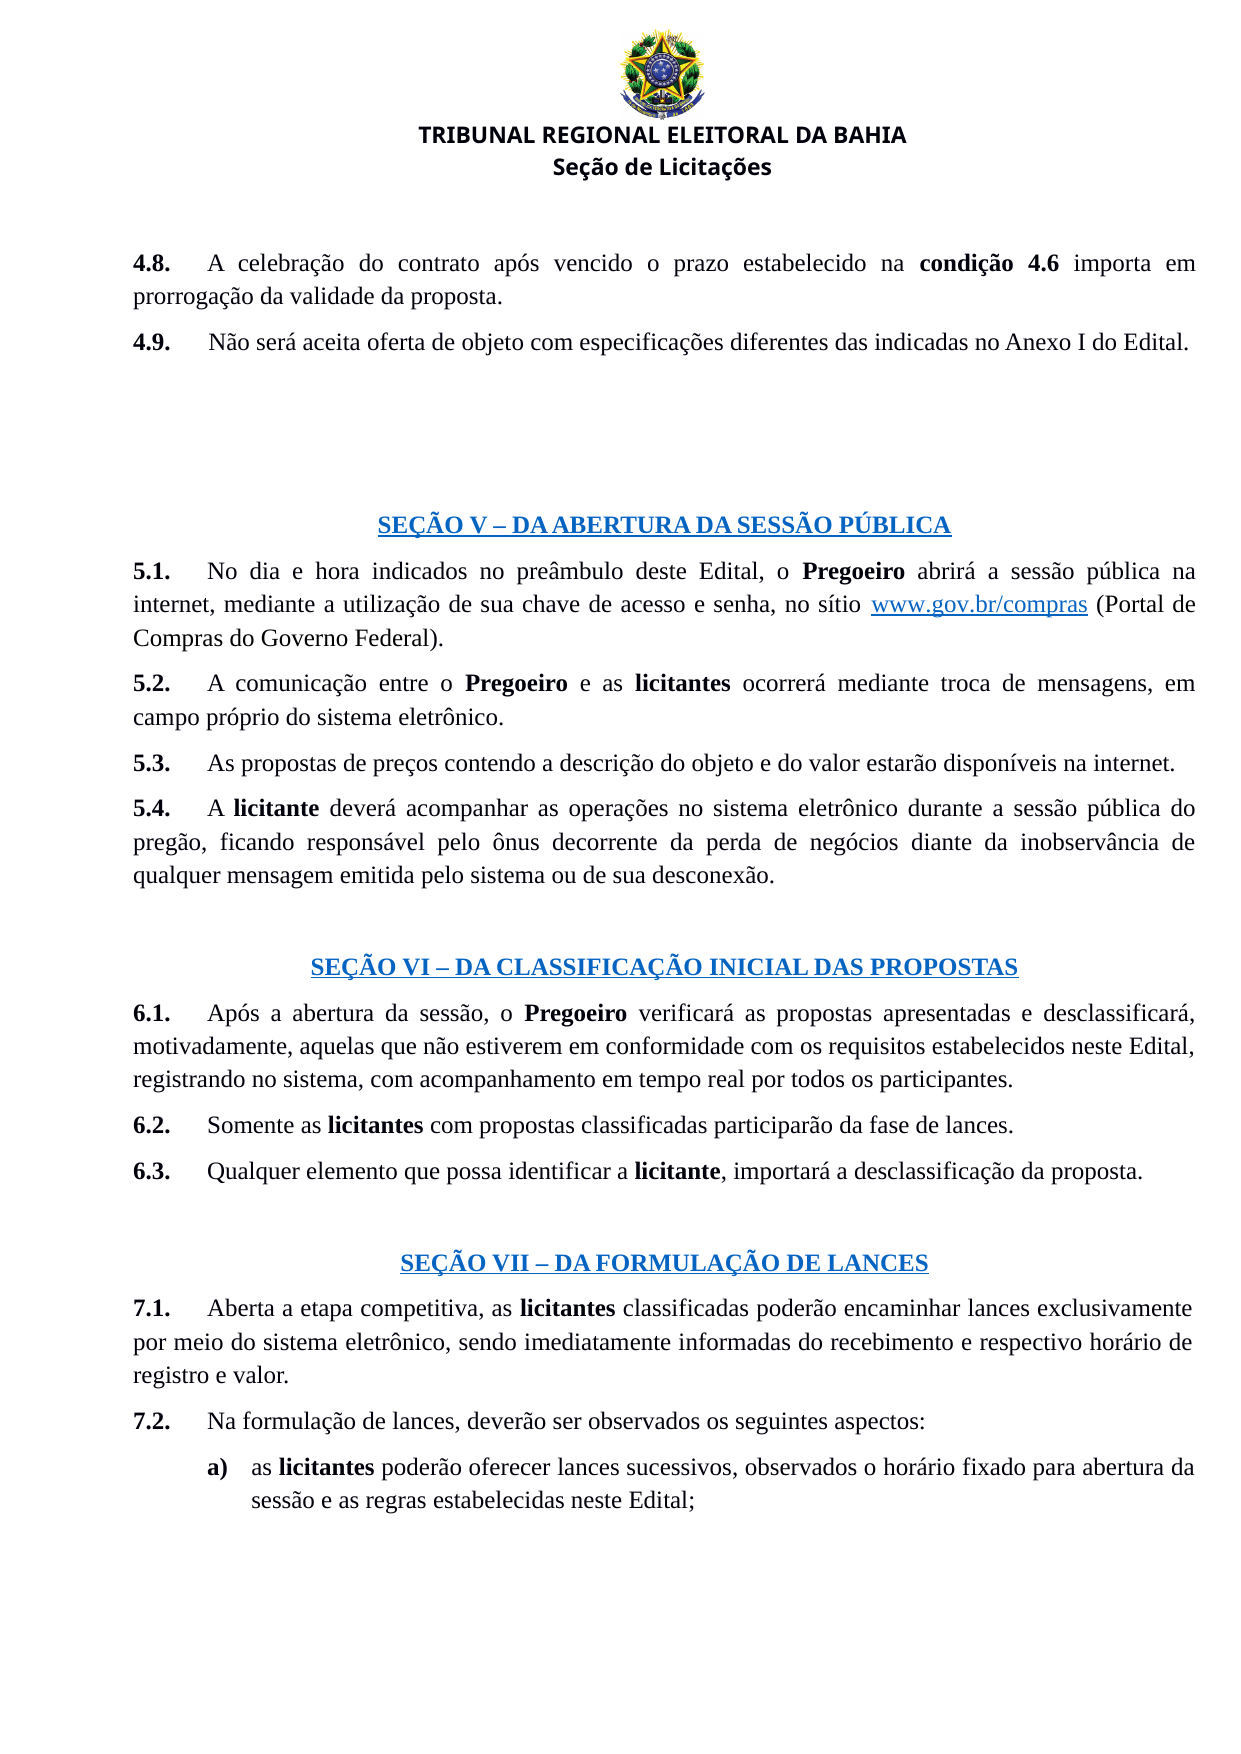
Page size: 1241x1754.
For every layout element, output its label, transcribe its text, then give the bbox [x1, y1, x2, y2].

text 5.3. As propostas de preços contendo a descrição do objeto e do valor estarão disponíveis na internet. [133, 744, 1196, 778]
text 4.8. A celebração do contrato após vencido o prazo estabelecido na condição 4.6 importa em prorrogação da validade da proposta. [133, 244, 1196, 311]
text 7.2. Na formulação de lances, deverão ser observados os seguintes aspectos: [133, 1403, 1193, 1436]
text 5.2. A comunicação entre o Pregoeiro e as licitantes ocorrerá mediante troca de mensagens, em campo próprio do sistema eletrônico. [133, 665, 1196, 732]
text SEÇÃO V – DA ABERTURA DA SESSÃO PÚBLICA [133, 507, 1196, 540]
text SEÇÃO VI – DA CLASSIFICAÇÃO INICIAL DAS PROPOSTAS [133, 948, 1196, 982]
text a) as licitantes poderão oferecer lances sucessivos, observados o horário fixado para abertura da sessão e as regras estabelecidas neste Edital; [207, 1448, 1196, 1515]
text 5.1. No dia e hora indicados no preâmbulo deste Edital, o Pregoeiro abrirá a sessão pública na internet, mediante a utilização de sua chave de acesso e senha, no sítio www.gov.br/compras (Portal de Compras do Governo Federal). [133, 553, 1196, 653]
text 4.9. Não será aceita oferta de objeto com especificações diferentes das indicadas no Anexo I do Edital. [133, 323, 1196, 357]
text 7.1. Aberta a etapa competitiva, as licitantes classificadas poderão encaminhar lances exclusivamente por meio do sistema eletrônico, sendo imediatamente informadas do recebimento e respectivo horário de registro e valor. [133, 1290, 1193, 1390]
text 6.2. Somente as licitantes com propostas classificadas participarão da fase de lances. [133, 1107, 1196, 1140]
text 6.3. Qualquer elemento que possa identificar a licitante, importará a desclassificação da proposta. [133, 1153, 1193, 1186]
text SEÇÃO VII – DA FORMULAÇÃO DE LANCES [133, 1244, 1196, 1278]
text 6.1. Após a abertura da sessão, o Pregoeiro verificará as propostas apresentadas e desclassificará, motivadamente, aquelas que não estiverem em conformidade com os requisitos estabelecidos neste Edital, registrando no sistema, com acompanhamento em tempo real por todos os participantes. [133, 994, 1196, 1094]
text 5.4. A licitante deverá acompanhar as operações no sistema eletrônico durante a sessão pública do pregão, ficando responsável pelo ônus decorrente da perda de negócios diante da inobservância de qualquer mensagem emitida pelo sistema ou de sua desconexão. [133, 790, 1196, 890]
